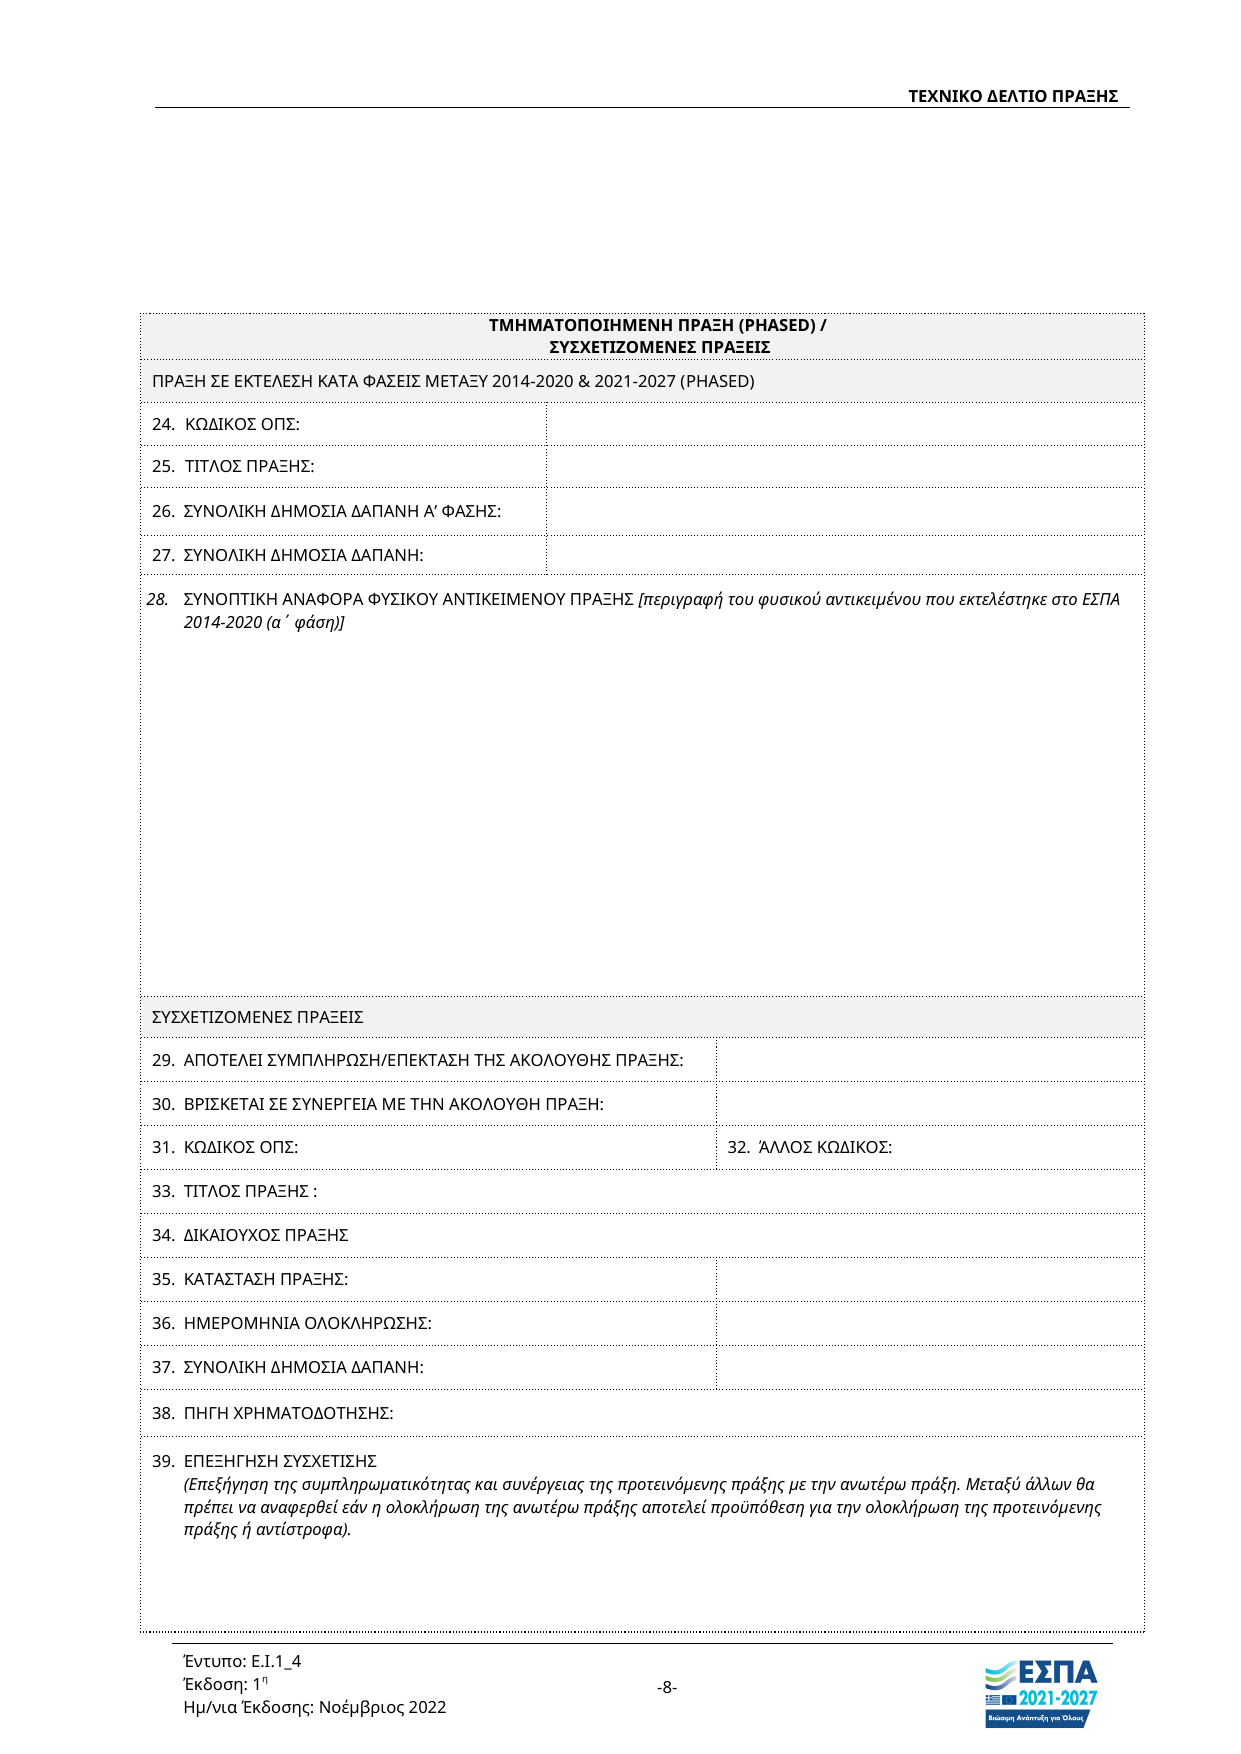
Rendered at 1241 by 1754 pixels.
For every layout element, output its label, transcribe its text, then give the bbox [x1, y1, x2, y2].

table_cell [716, 1301, 1144, 1345]
table_cell ΆΛΛΟΣ ΚΩΔΙΚΟΣ: [716, 1125, 1144, 1169]
table_cell ΚΑΤΑΣΤΑΣΗ ΠΡΑΞΗΣ: [141, 1257, 716, 1301]
table_cell [716, 1081, 1144, 1125]
table_cell ΚΩΔΙΚΟΣ ΟΠΣ: [141, 1125, 716, 1169]
table_cell ΤΙΤΛΟΣ ΠΡΑΞΗΣ: [141, 445, 546, 487]
table_cell ΔΙΚΑΙΟΥΧΟΣ ΠΡΑΞΗΣ [141, 1213, 1144, 1257]
table_cell ΣΥΣΧΕΤΙΖΟΜΕΝΕΣ ΠΡΑΞΕΙΣ [141, 996, 1144, 1037]
picture [979, 1656, 1102, 1732]
table_cell ΒΡΙΣΚΕΤΑΙ ΣΕ ΣΥΝΕΡΓΕΙΑ ΜΕ ΤΗΝ ΑΚΟΛΟΥΘΗ ΠΡΑΞΗ: [141, 1081, 716, 1125]
table_cell [546, 402, 1144, 444]
table_cell ΠΗΓΗ ΧΡΗΜΑΤΟΔΟΤΗΣΗΣ: [141, 1389, 1144, 1436]
table_cell ΣΥΝΟΛΙΚΗ ΔΗΜΟΣΙΑ ΔΑΠΑΝΗ Α’ ΦΑΣΗΣ: [141, 487, 546, 534]
table_cell ΚΩΔΙΚΟΣ ΟΠΣ: [141, 402, 546, 444]
table_cell [546, 487, 1144, 534]
table_cell ΤΙΤΛΟΣ ΠΡΑΞΗΣ : [141, 1169, 1144, 1213]
table_cell ΣΥΝΟΠΤΙΚΗ ΑΝΑΦΟΡΑ ΦΥΣΙΚΟΥ ΑΝΤΙΚΕΙΜΕΝΟΥ ΠΡΑΞΗΣ [περιγραφή του φυσικού αντικειμένου που εκτελέστηκε στο ΕΣΠΑ 2014-2020 (α΄ φάση)] [141, 574, 1144, 996]
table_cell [141, 1436, 1144, 1631]
table_cell [546, 445, 1144, 487]
table_cell ΗΜΕΡΟΜΗΝΙΑ ΟΛΟΚΛΗΡΩΣΗΣ: [141, 1301, 716, 1345]
table_cell ΣΥΝΟΛΙΚΗ ΔΗΜΟΣΙΑ ΔΑΠΑΝΗ: [141, 1345, 716, 1389]
table_cell ΣΥΝΟΛΙΚΗ ΔΗΜΟΣΙΑ ΔΑΠΑΝΗ: [141, 535, 546, 574]
table_cell [716, 1037, 1144, 1081]
table_cell ΑΠΟΤΕΛΕΙ ΣΥΜΠΛΗΡΩΣΗ/ΕΠΕΚΤΑΣΗ ΤΗΣ ΑΚΟΛΟΥΘΗΣ ΠΡΑΞΗΣ: [141, 1037, 716, 1081]
table_cell [716, 1257, 1144, 1301]
table_cell ΠΡΑΞΗ ΣΕ ΕΚΤΕΛΕΣΗ ΚΑΤΑ ΦΑΣΕΙΣ ΜΕΤΑΞΥ 2014-2020 & 2021-2027 (PHASED) [141, 359, 1144, 402]
table_cell [546, 535, 1144, 574]
table_cell [716, 1345, 1144, 1389]
table_header ΤΜΗΜΑΤΟΠΟΙΗΜΕΝΗ ΠΡΑΞΗ (PHASED) / ΣΥΣΧΕΤΙΖΟΜΕΝΕΣ ΠΡΑΞΕΙΣ [141, 313, 1144, 359]
